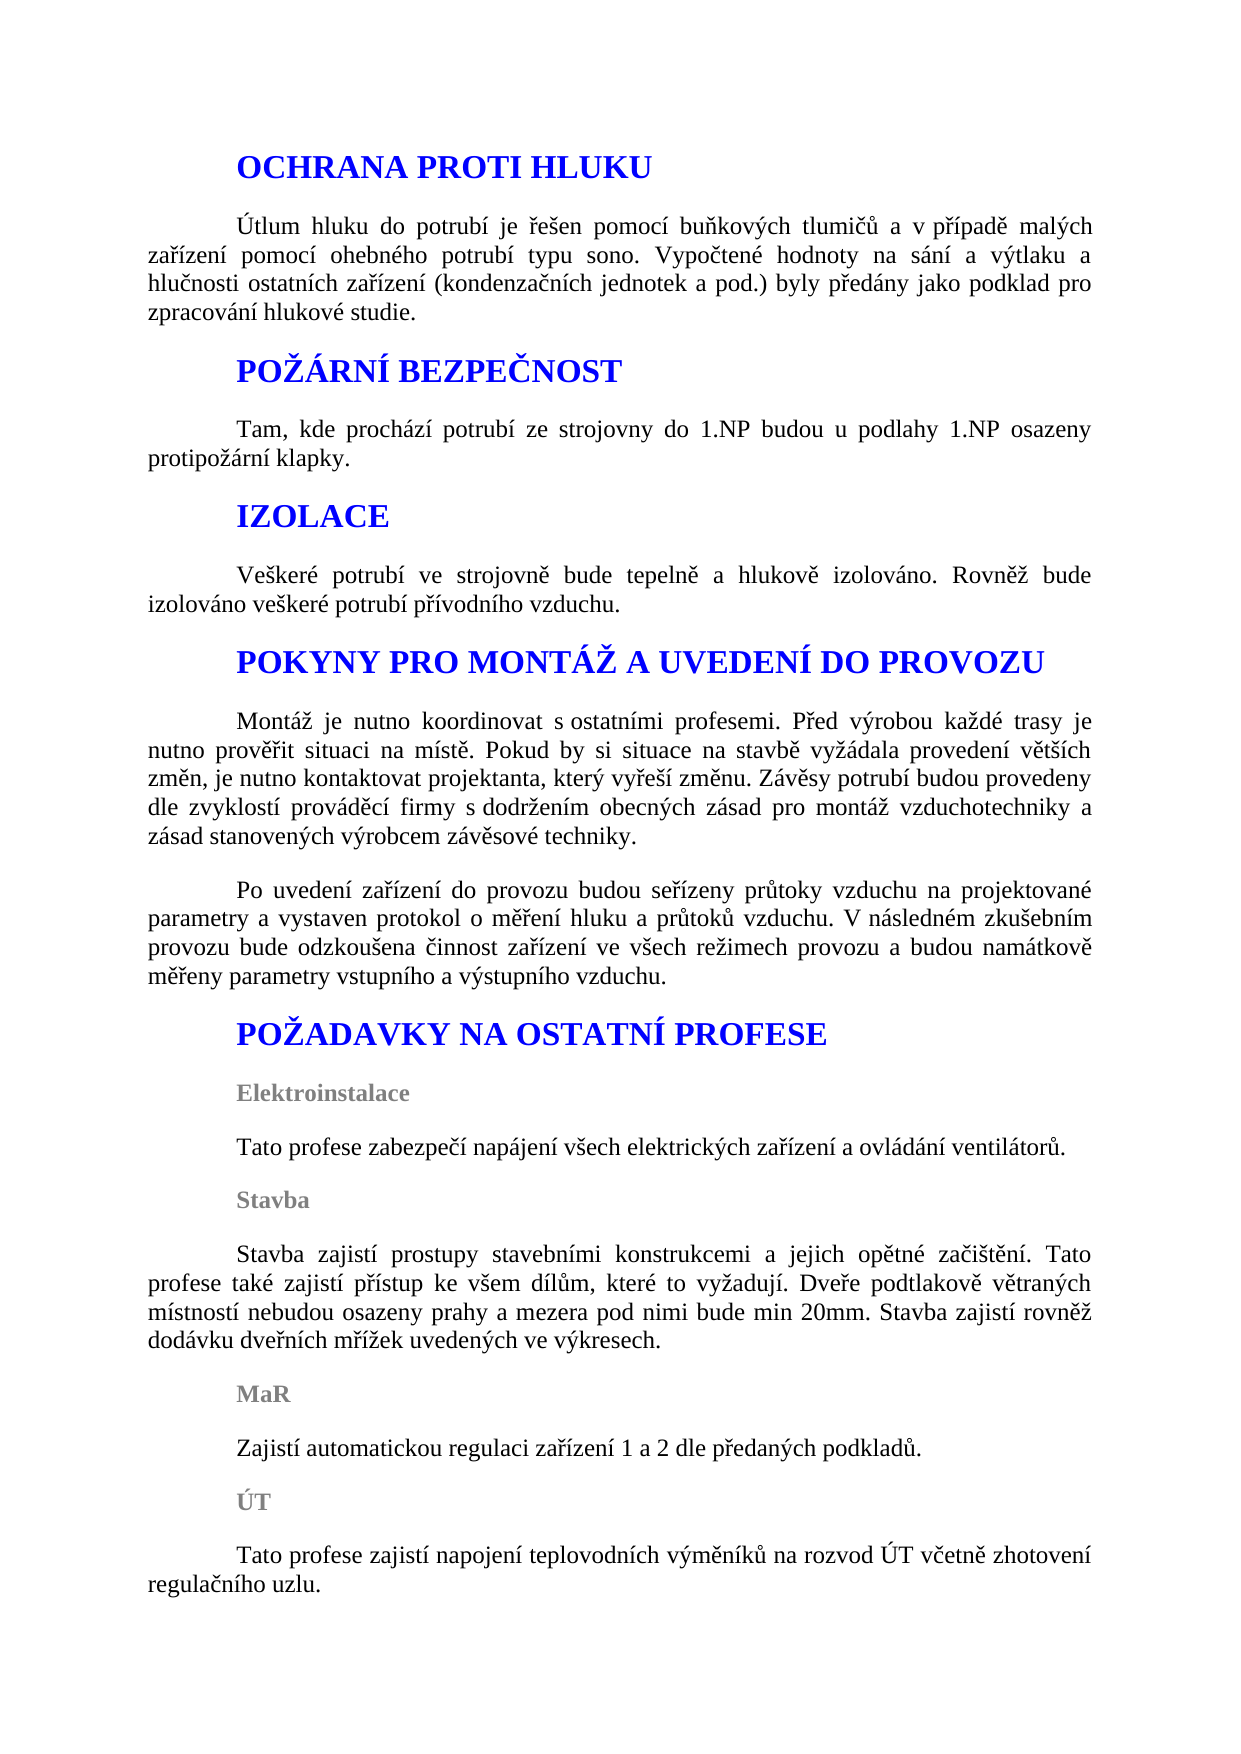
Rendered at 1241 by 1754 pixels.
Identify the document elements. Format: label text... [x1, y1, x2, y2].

text Elektroinstalace [148, 1078, 1093, 1107]
text POŽÁRNÍ BEZPEČNOST [148, 351, 1093, 389]
text Útlum hluku do potrubí je řešen pomocí buňkových tlumičů a v případě malých zařízení pomocí ohebného potrubí typu sono. Vypočtené hodnoty na sání a výtlaku a hlučnosti ostatních zařízení (kondenzačních jednotek a pod.) byly předány jako podklad pro zpracování hlukové studie. [148, 211, 1093, 326]
text POŽADAVKY NA OSTATNÍ PROFESE [148, 1015, 1093, 1053]
subtitle POKYNY PRO MONTÁŽ A UVEDENÍ DO PROVOZU [148, 643, 1093, 681]
subtitle IZOLACE [148, 497, 1093, 535]
text OCHRANA PROTI HLUKU [148, 148, 1093, 186]
text Veškeré potrubí ve strojovně bude tepelně a hlukově izolováno. Rovněž bude izolováno veškeré potrubí přívodního vzduchu. [148, 560, 1093, 618]
text Po uvedení zařízení do provozu budou seřízeny průtoky vzduchu na projektované parametry a vystaven protokol o měření hluku a průtoků vzduchu. V následném zkušebním provozu bude odzkoušena činnost zařízení ve všech režimech provozu a budou namátkově měřeny parametry vstupního a výstupního vzduchu. [148, 875, 1093, 990]
text Tato profese zabezpečí napájení všech elektrických zařízení a ovládání ventilátorů. [148, 1132, 1093, 1161]
text Zajistí automatickou regulaci zařízení 1 a 2 dle předaných podkladů. [148, 1433, 1093, 1462]
text Stavba zajistí prostupy stavebními konstrukcemi a jejich opětné začištění. Tato profese také zajistí přístup ke všem dílům, které to vyžadují. Dveře podtlakově větraných místností nebudou osazeny prahy a mezera pod nimi bude min 20mm. Stavba zajistí rovněž dodávku dveřních mřížek uvedených ve výkresech. [148, 1239, 1093, 1354]
text ÚT [148, 1487, 1093, 1516]
text MaR [148, 1379, 1093, 1408]
text Montáž je nutno koordinovat s ostatními profesemi. Před výrobou každé trasy je nutno prověřit situaci na místě. Pokud by si situace na stavbě vyžádala provedení větších změn, je nutno kontaktovat projektanta, který vyřeší změnu. Závěsy potrubí budou provedeny dle zvyklostí prováděcí firmy s dodržením obecných zásad pro montáž vzduchotechniky a zásad stanovených výrobcem závěsové techniky. [148, 706, 1093, 850]
text Tam, kde prochází potrubí ze strojovny do 1.NP budou u podlahy 1.NP osazeny protipožární klapky. [148, 414, 1093, 472]
text Tato profese zajistí napojení teplovodních výměníků na rozvod ÚT včetně zhotovení regulačního uzlu. [148, 1541, 1093, 1598]
text Stavba [148, 1186, 1093, 1214]
